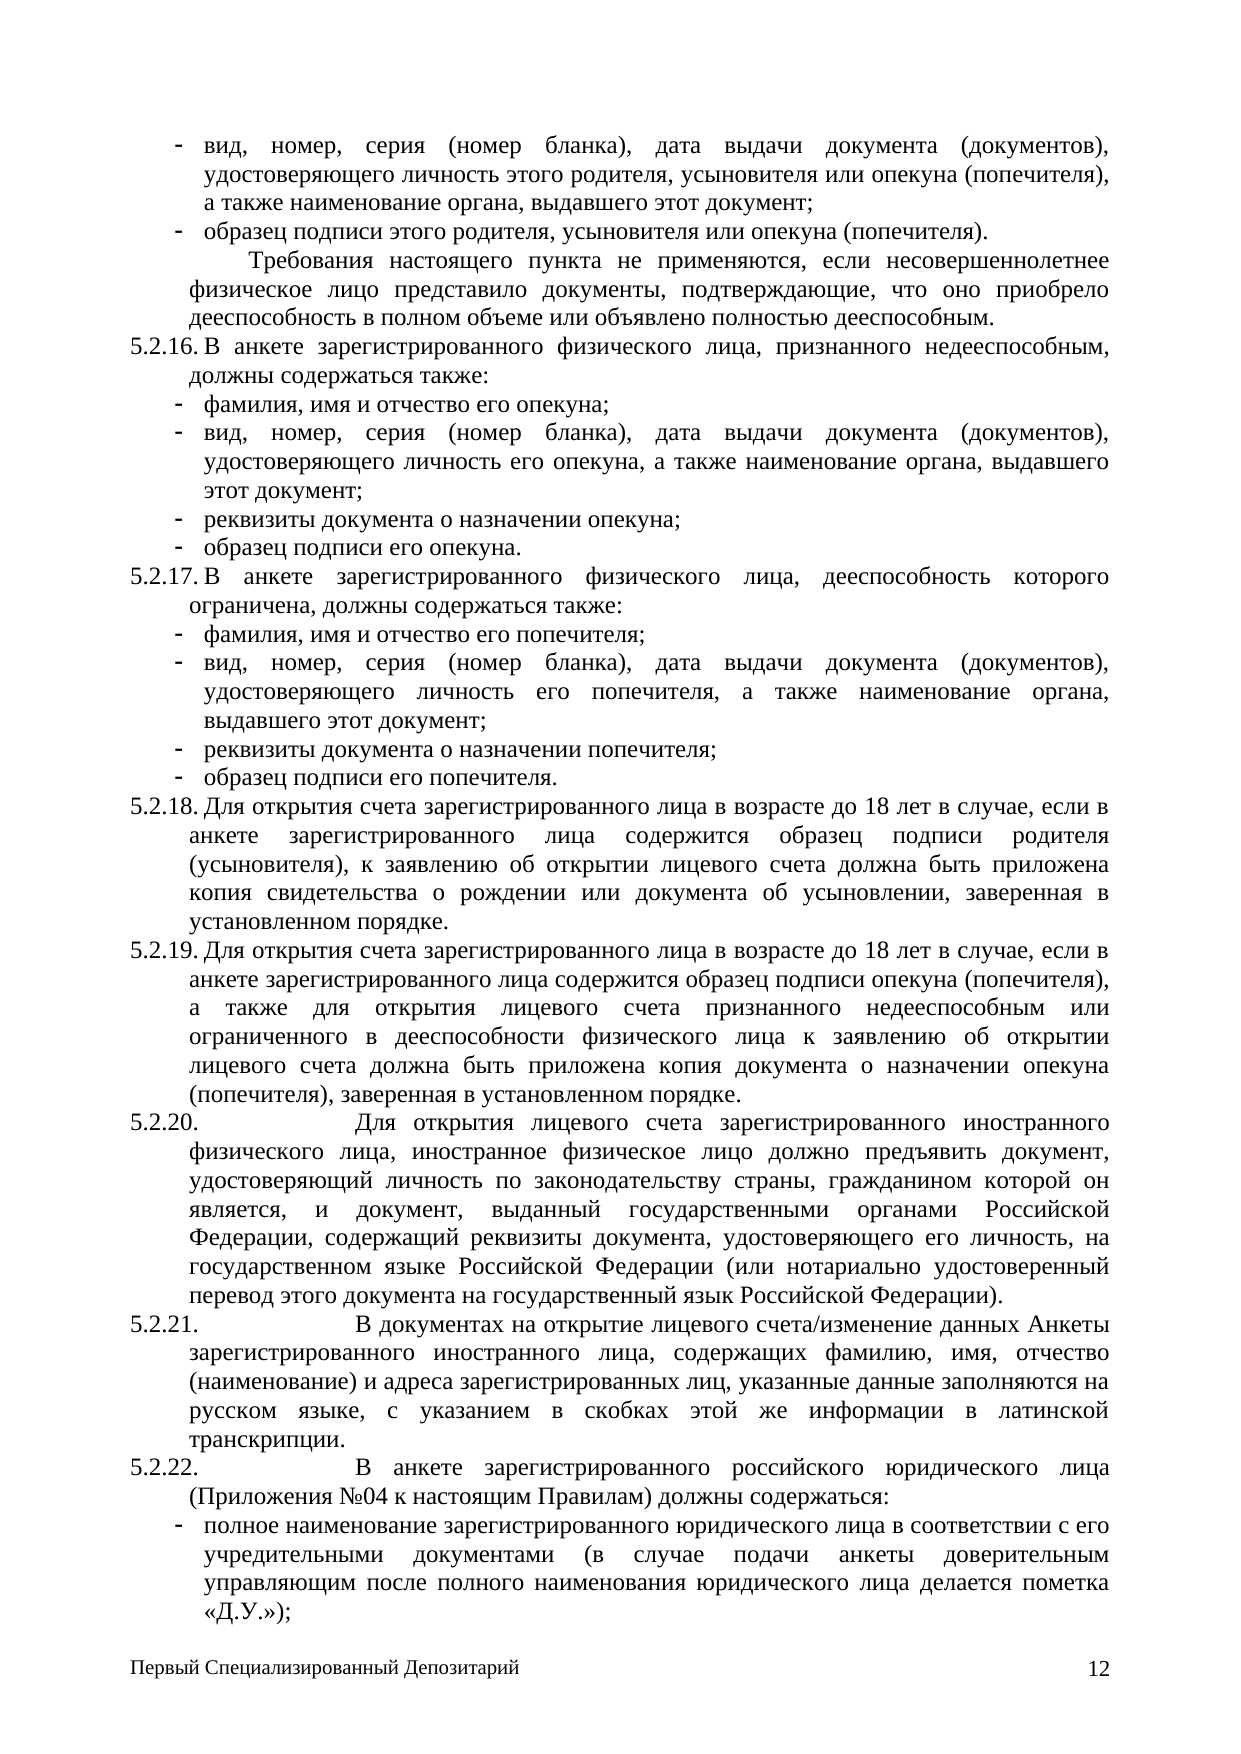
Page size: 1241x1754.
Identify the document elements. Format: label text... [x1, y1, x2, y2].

list образец подписи его попечителя. [174, 762, 1110, 791]
text Требования настоящего пункта не применяются, если несовершеннолетнее физическое лицо представило документы, подтверждающие, что оно приобрело дееспособность в полном объеме или объявлено полностью дееспособным. [189, 245, 1110, 331]
list В документах на открытие лицевого счета/изменение данных Анкеты зарегистрированного иностранного лица, содержащих фамилию, имя, отчество (наименование) и адреса зарегистрированных лиц, указанные данные заполняются на русском языке, с указанием в скобках этой же информации в латинской транскрипции. [130, 1309, 1110, 1452]
list В анкете зарегистрированного физического лица, дееспособность которого ограничена, должны содержаться также: [130, 561, 1110, 619]
list вид, номер, серия (номер бланка), дата выдачи документа (документов), удостоверяющего личность его попечителя, а также наименование органа, выдавшего этот документ; [174, 647, 1110, 734]
list образец подписи его опекуна. [174, 532, 1110, 561]
list вид, номер, серия (номер бланка), дата выдачи документа (документов), удостоверяющего личность этого родителя, усыновителя или опекуна (попечителя), а также наименование органа, выдавшего этот документ; [174, 130, 1110, 216]
list фамилия, имя и отчество его опекуна; [174, 389, 1110, 417]
list В анкете зарегистрированного российского юридического лица (Приложения №04 к настоящим Правилам) должны содержаться: [130, 1452, 1110, 1510]
list полное наименование зарегистрированного юридического лица в соответствии с его учредительными документами (в случае подачи анкеты доверительным управляющим после полного наименования юридического лица делается пометка «Д.У.»); [174, 1510, 1110, 1625]
list Для открытия лицевого счета зарегистрированного иностранного физического лица, иностранное физическое лицо должно предъявить документ, удостоверяющий личность по законодательству страны, гражданином которой он является, и документ, выданный государственными органами Российской Федерации, содержащий реквизиты документа, удостоверяющего его личность, на государственном языке Российской Федерации (или нотариально удостоверенный перевод этого документа на государственный язык Российской Федерации). [130, 1107, 1110, 1309]
list реквизиты документа о назначении опекуна; [174, 504, 1110, 532]
list вид, номер, серия (номер бланка), дата выдачи документа (документов), удостоверяющего личность его опекуна, а также наименование органа, выдавшего этот документ; [174, 417, 1110, 504]
list Для открытия счета зарегистрированного лица в возрасте до 18 лет в случае, если в анкете зарегистрированного лица содержится образец подписи опекуна (попечителя), а также для открытия лицевого счета признанного недееспособным или ограниченного в дееспособности физического лица к заявлению об открытии лицевого счета должна быть приложена копия документа о назначении опекуна (попечителя), заверенная в установленном порядке. [130, 935, 1110, 1107]
list образец подписи этого родителя, усыновителя или опекуна (попечителя). [174, 216, 1110, 245]
list В анкете зарегистрированного физического лица, признанного недееспособным, должны содержаться также: [130, 331, 1110, 389]
list реквизиты документа о назначении попечителя; [174, 734, 1110, 762]
list фамилия, имя и отчество его попечителя; [174, 619, 1110, 647]
list Для открытия счета зарегистрированного лица в возрасте до 18 лет в случае, если в анкете зарегистрированного лица содержится образец подписи родителя (усыновителя), к заявлению об открытии лицевого счета должна быть приложена копия свидетельства о рождении или документа об усыновлении, заверенная в установленном порядке. [130, 791, 1110, 935]
